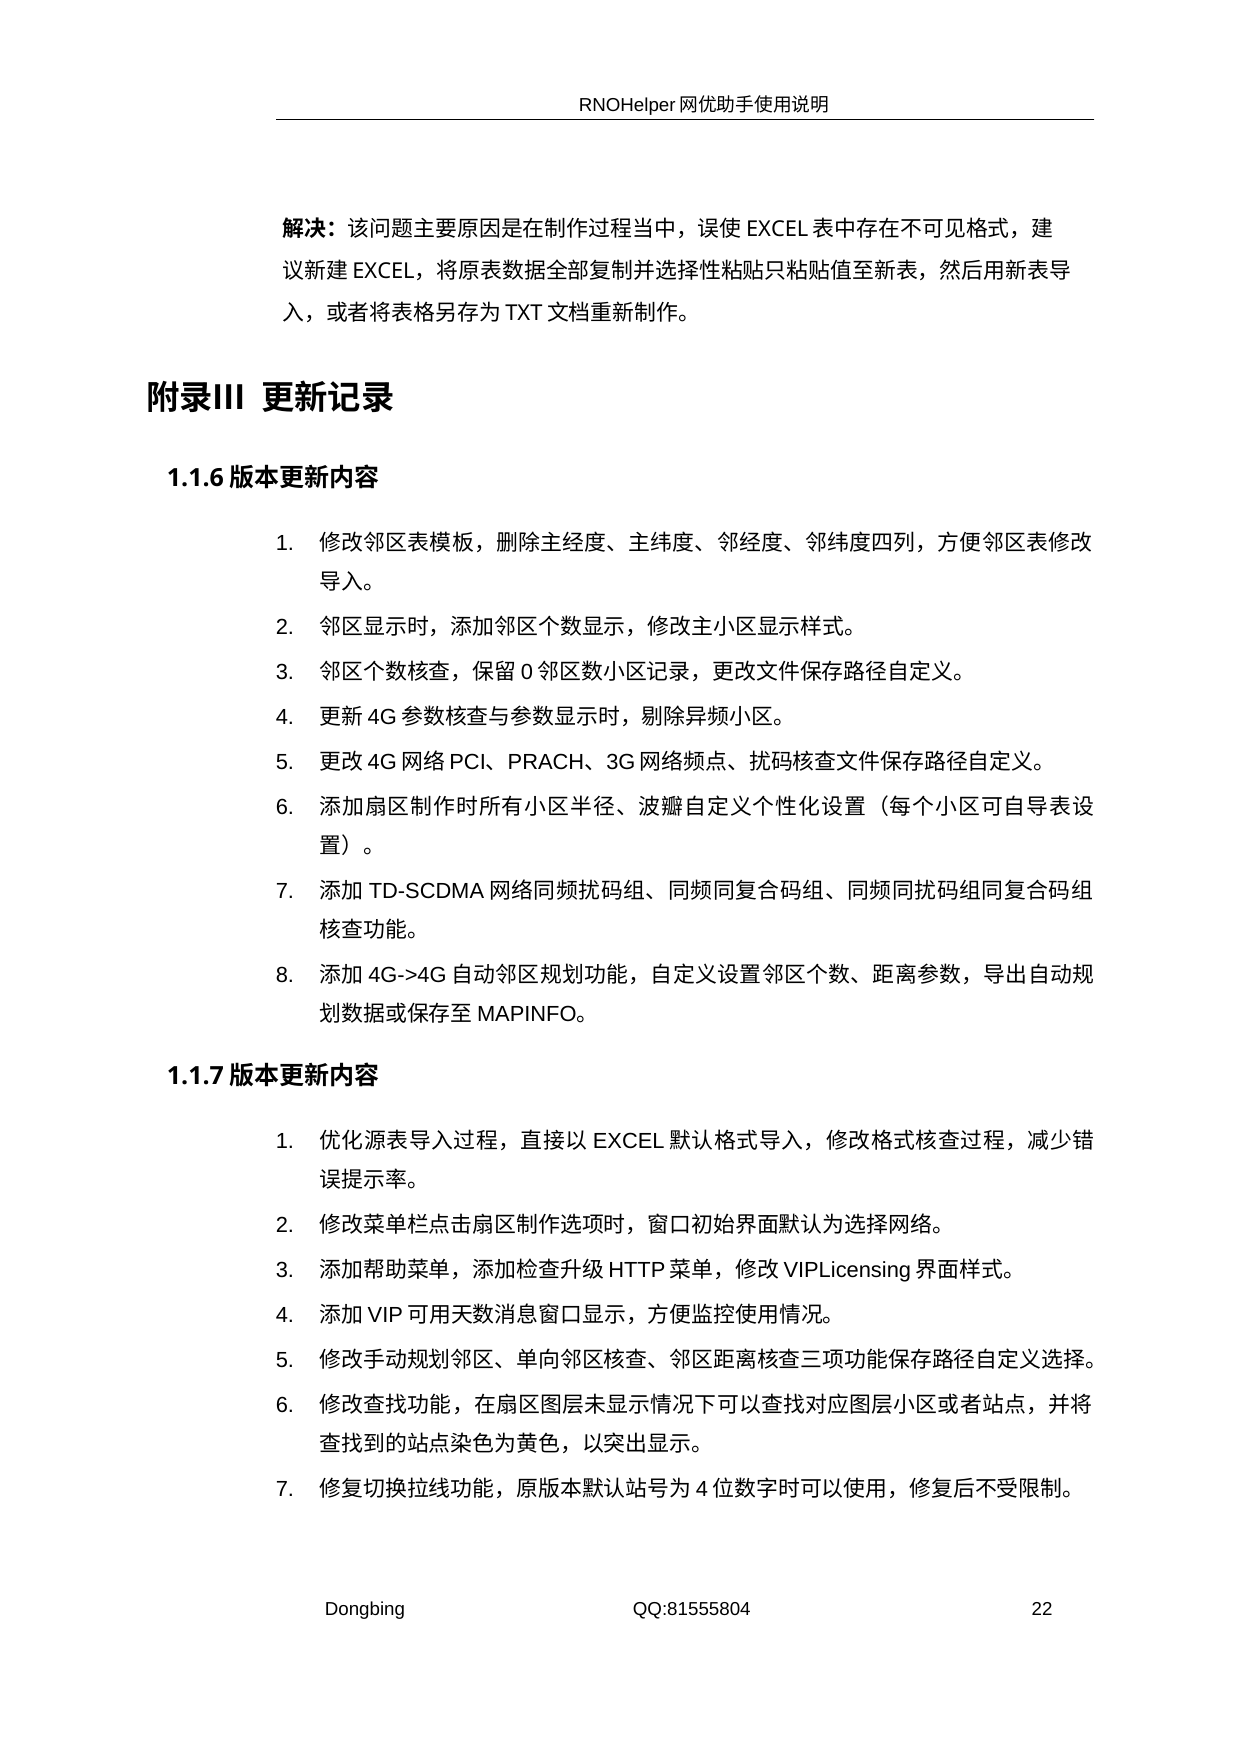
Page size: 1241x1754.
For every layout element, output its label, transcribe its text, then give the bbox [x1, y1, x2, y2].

list 添加扇区制作时所有小区半径、波瓣自定义个性化设置（每个小区可自导表设置）。 [276, 789, 1094, 860]
list 邻区个数核查，保留0邻区数小区记录，更改文件保存路径自定义。 [276, 654, 1094, 686]
list 优化源表导入过程，直接以EXCEL默认格式导入，修改格式核查过程，减少错误提示率。 [276, 1123, 1094, 1194]
list 更改4G网络PCI、PRACH、3G网络频点、扰码核查文件保存路径自定义。 [276, 744, 1094, 776]
text 1.1.6版本更新内容 [146, 443, 1073, 508]
list 修改菜单栏点击扇区制作选项时，窗口初始界面默认为选择网络。 [276, 1207, 1094, 1239]
list 修复切换拉线功能，原版本默认站号为4位数字时可以使用，修复后不受限制。 [276, 1471, 1094, 1503]
title 附录Ⅲ 更新记录 [146, 362, 1094, 427]
list 添加TD-SCDMA网络同频扰码组、同频同复合码组、同频同扰码组同复合码组核查功能。 [276, 873, 1094, 944]
list 添加4G->4G自动邻区规划功能，自定义设置邻区个数、距离参数，导出自动规划数据或保存至MAPINFO。 [276, 957, 1094, 1028]
list 邻区显示时，添加邻区个数显示，修改主小区显示样式。 [276, 609, 1094, 641]
text 解决：该问题主要原因是在制作过程当中，误使EXCEL表中存在不可见格式，建议新建EXCEL，将原表数据全部复制并选择性粘贴只粘贴值至新表，然后用新表导入，或者将表格另存为TXT文档重新制作。 [282, 211, 1073, 328]
list 添加帮助菜单，添加检查升级HTTP菜单，修改VIPLicensing界面样式。 [276, 1252, 1094, 1284]
list 更新4G参数核查与参数显示时，剔除异频小区。 [276, 699, 1094, 731]
text 1.1.7版本更新内容 [146, 1041, 1073, 1106]
list 修改手动规划邻区、单向邻区核查、邻区距离核查三项功能保存路径自定义选择。 [276, 1342, 1094, 1374]
list 修改查找功能，在扇区图层未显示情况下可以查找对应图层小区或者站点，并将查找到的站点染色为黄色，以突出显示。 [276, 1387, 1094, 1458]
list 修改邻区表模板，删除主经度、主纬度、邻经度、邻纬度四列，方便邻区表修改导入。 [276, 525, 1094, 596]
list 添加VIP可用天数消息窗口显示，方便监控使用情况。 [276, 1297, 1094, 1329]
